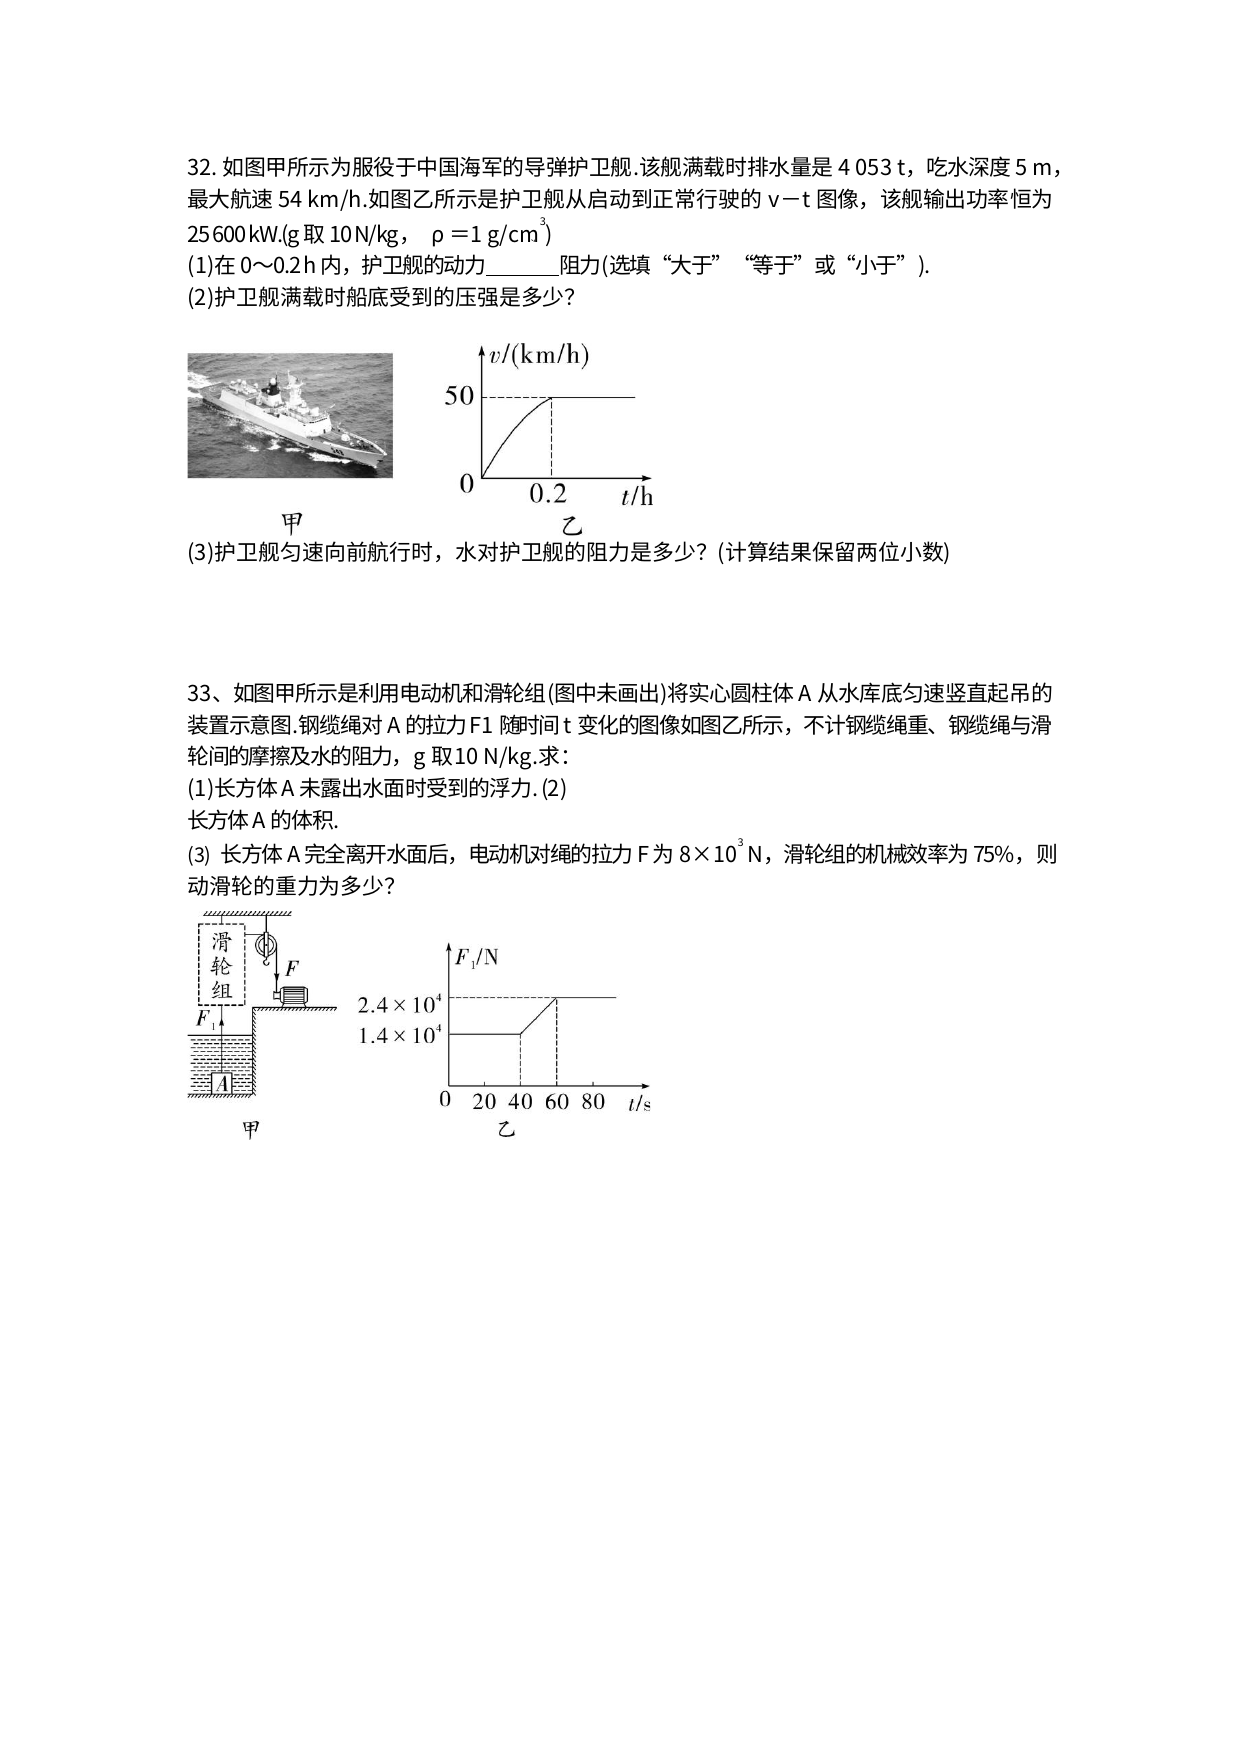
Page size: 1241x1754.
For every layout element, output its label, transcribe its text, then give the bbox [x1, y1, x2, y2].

list 长方体 A 完全离开水面后，电动机对绳的拉力 F 为 8×103 N，滑轮组的机械效率为 75%，则动滑轮的重力为多少？ [187, 834, 1064, 901]
text (1)长方体 A 未露出水面时受到的浮力. (2)长方体 A 的体积. [187, 771, 580, 834]
text (1)在 0～0.2 h 内，护卫舰的动力 阻力(选填“大于”“等于”或“小于”). (2)护卫舰满载时船底受到的压强是多少？ [187, 248, 953, 312]
text 33、如图甲所示是利用电动机和滑轮组(图中未画出)将实心圆柱体 A 从水库底匀速竖直起吊的装置示意图.钢缆绳对 A 的拉力 F1 随时间 t 变化的图像如图乙所示，不计钢缆绳重、钢缆绳与滑轮间的摩擦及水的阻力，g 取 10 N/kg.求： [187, 676, 1053, 771]
picture [187, 343, 653, 536]
picture [187, 911, 650, 1140]
text 32. 如图甲所示为服役于中国海军的导弹护卫舰.该舰满载时排水量是 4 053 t，吃水深度 5 m，最大航速 54 km/h.如图乙所示是护卫舰从启动到正常行驶的 v－t 图像，该舰输出功率恒为 25 600 kW.(g 取 10 N/kg， ρ ＝1 g/cm3) [187, 150, 1053, 248]
